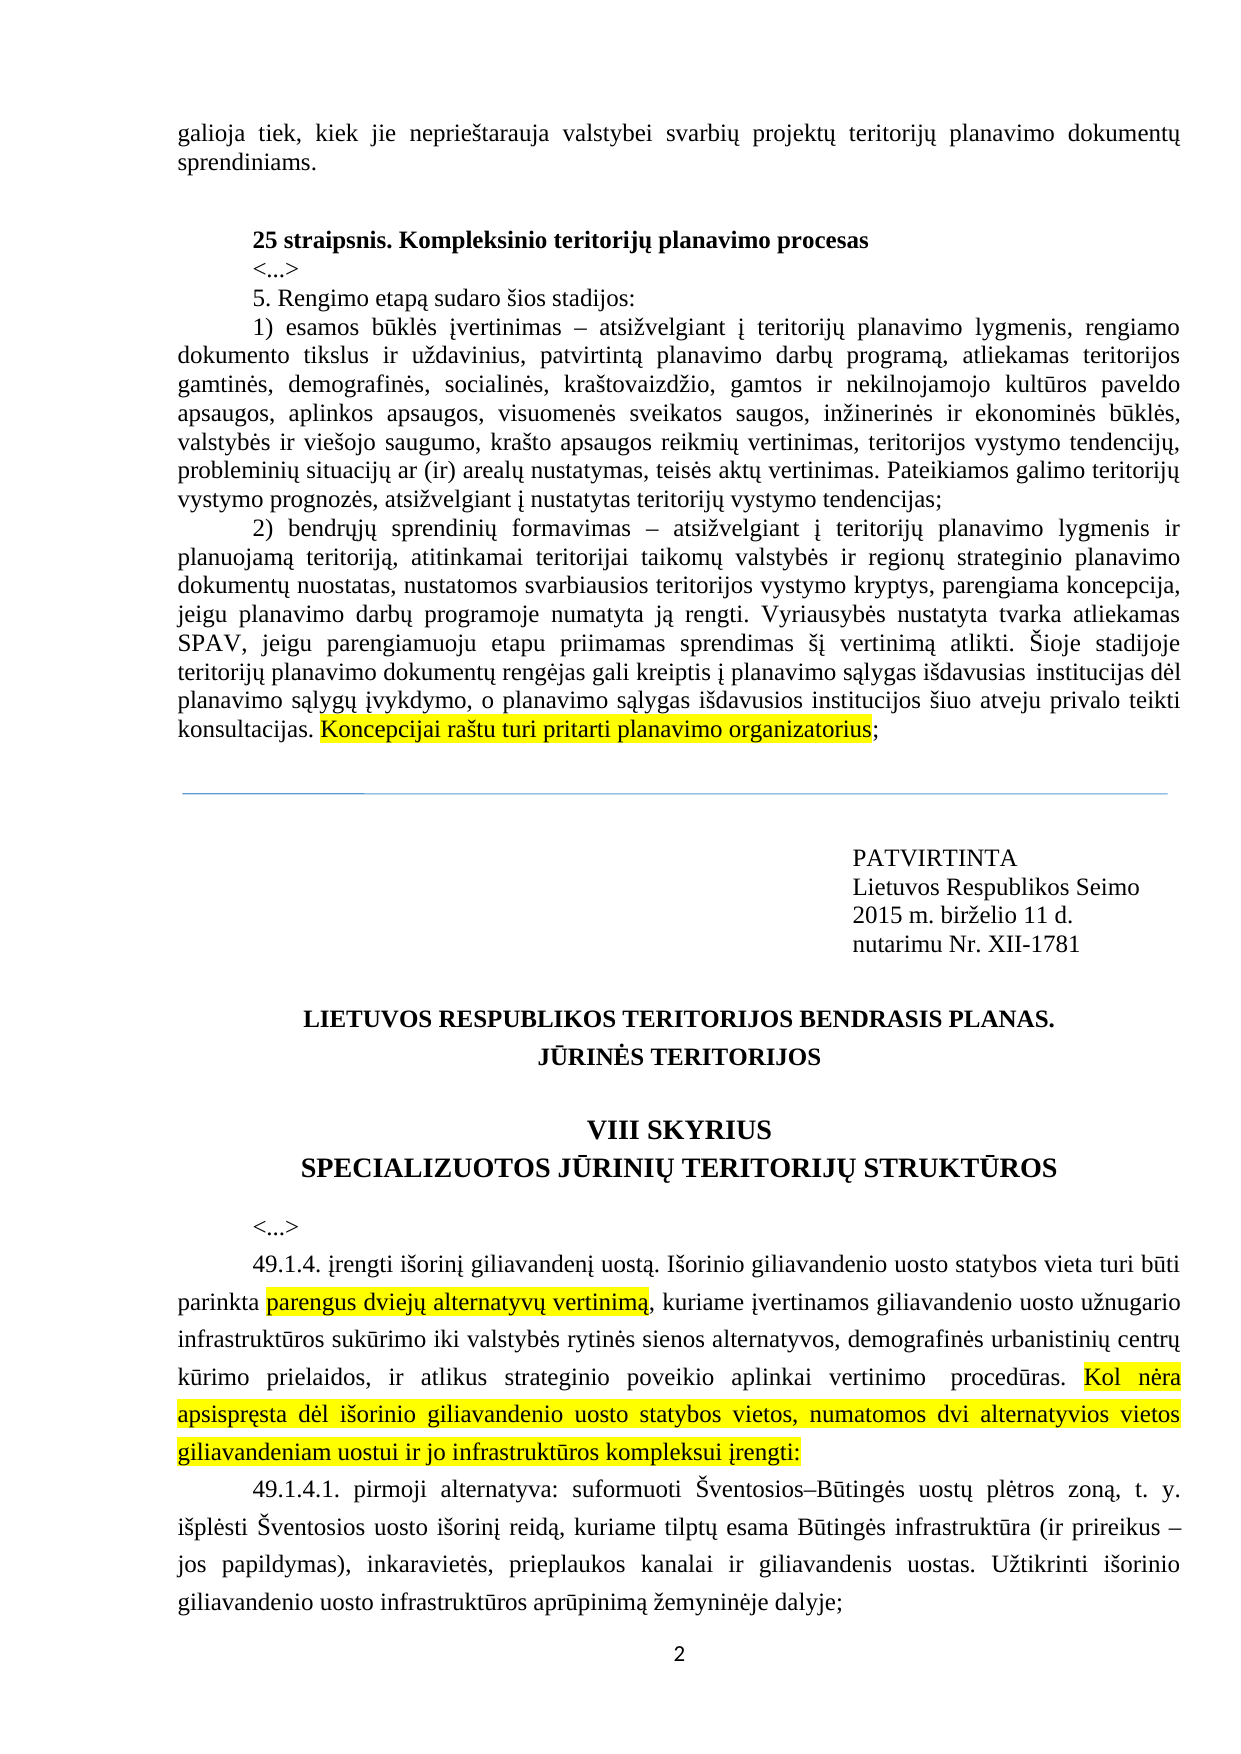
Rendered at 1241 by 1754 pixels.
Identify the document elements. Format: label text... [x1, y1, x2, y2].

text nutarimu Nr. XII-1781 [177, 929, 1181, 958]
text VIII SKYRIUS [177, 1108, 1181, 1146]
text 49.1.4. įrengti išorinį giliavandenį uostą. Išorinio giliavandenio uosto statybos vieta turi būti parinkta parengus dviejų alternatyvų vertinimą, kuriame įvertinamos giliavandenio uosto užnugario infrastruktūros sukūrimo iki valstybės rytinės sienos alternatyvos, demografinės urbanistinių centrų kūrimo prielaidos, ir atlikus strateginio poveikio aplinkai vertinimo procedūras. Kol nėra apsispręsta dėl išorinio giliavandenio uosto statybos vietos, numatomos dvi alternatyvios vietos giliavandeniam uostui ir jo infrastruktūros kompleksui įrengti: [177, 1428, 1181, 1466]
text JŪRINĖS TERITORIJOS [177, 1033, 1181, 1071]
text PATVIRTINTA [177, 843, 1181, 872]
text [177, 118, 1181, 176]
text 2) bendrųjų sprendinių formavimas – atsižvelgiant į teritorijų planavimo lygmenis ir planuojamą teritoriją, atitinkamai teritorijai taikomų valstybės ir regionų strateginio planavimo dokumentų nuostatas, nustatomos svarbiausios teritorijos vystymo kryptys, parengiama koncepcija, jeigu planavimo darbų programoje numatyta ją rengti. Vyriausybės nustatyta tvarka atliekamas SPAV, jeigu parengiamuoju etapu priimamas sprendimas šį vertinimą atlikti. Šioje stadijoje teritorijų planavimo dokumentų rengėjas gali kreiptis į planavimo sąlygas išdavusias institucijas dėl planavimo sąlygų įvykdymo, o planavimo sąlygas išdavusios institucijos šiuo atveju privalo teikti konsultacijas. Koncepcijai raštu turi pritarti planavimo organizatorius; [177, 513, 1181, 743]
text Lietuvos Respublikos Seimo [177, 872, 1181, 901]
text 5. Rengimo etapą sudaro šios stadijos: [177, 283, 1181, 312]
text SPECIALIZUOTOS JŪRINIŲ TERITORIJŲ STRUKTŪROS [177, 1146, 1181, 1183]
text 49.1.4. įrengti išorinį giliavandenį uostą. Išorinio giliavandenio uosto statybos vieta turi būti parinkta parengus dviejų alternatyvų vertinimą, kuriame įvertinamos giliavandenio uosto užnugario infrastruktūros sukūrimo iki valstybės rytinės sienos alternatyvos, demografinės urbanistinių centrų kūrimo prielaidos, ir atlikus strateginio poveikio aplinkai vertinimo procedūras. Kol nėra apsispręsta dėl išorinio giliavandenio uosto statybos vietos, numatomos dvi alternatyvios vietos giliavandeniam uostui ir jo infrastruktūros kompleksui įrengti: [177, 1241, 1181, 1399]
text <...> [177, 254, 1181, 283]
text 1) esamos būklės įvertinimas – atsižvelgiant į teritorijų planavimo lygmenis, rengiamo dokumento tikslus ir uždavinius, patvirtintą planavimo darbų programą, atliekamas teritorijos gamtinės, demografinės, socialinės, kraštovaizdžio, gamtos ir nekilnojamojo kultūros paveldo apsaugos, aplinkos apsaugos, visuomenės sveikatos saugos, inžinerinės ir ekonominės būklės, valstybės ir viešojo saugumo, krašto apsaugos reikmių vertinimas, teritorijos vystymo tendencijų, probleminių situacijų ar (ir) arealų nustatymas, teisės aktų vertinimas. Pateikiamos galimo teritorijų vystymo prognozės, atsižvelgiant į nustatytas teritorijų vystymo tendencijas; [177, 312, 1181, 513]
text 2015 m. birželio 11 d. [177, 901, 1181, 929]
text LIETUVOS RESPUBLIKOS TERITORIJOS BENDRASIS PLANAS. [177, 996, 1181, 1033]
text 49.1.4.1. pirmoji alternatyva: suformuoti Šventosios–Būtingės uostų plėtros zoną, t. y. išplėsti Šventosios uosto išorinį reidą, kuriame tilptų esama Būtingės infrastruktūra (ir prireikus – jos papildymas), inkaravietės, prieplaukos kanalai ir giliavandenis uostas. Užtikrinti išorinio giliavandenio uosto infrastruktūros aprūpinimą žemyninėje dalyje; [177, 1466, 1181, 1616]
text <...> [177, 1212, 1181, 1241]
text 25 straipsnis. Kompleksinio teritorijų planavimo procesas [177, 225, 1181, 254]
